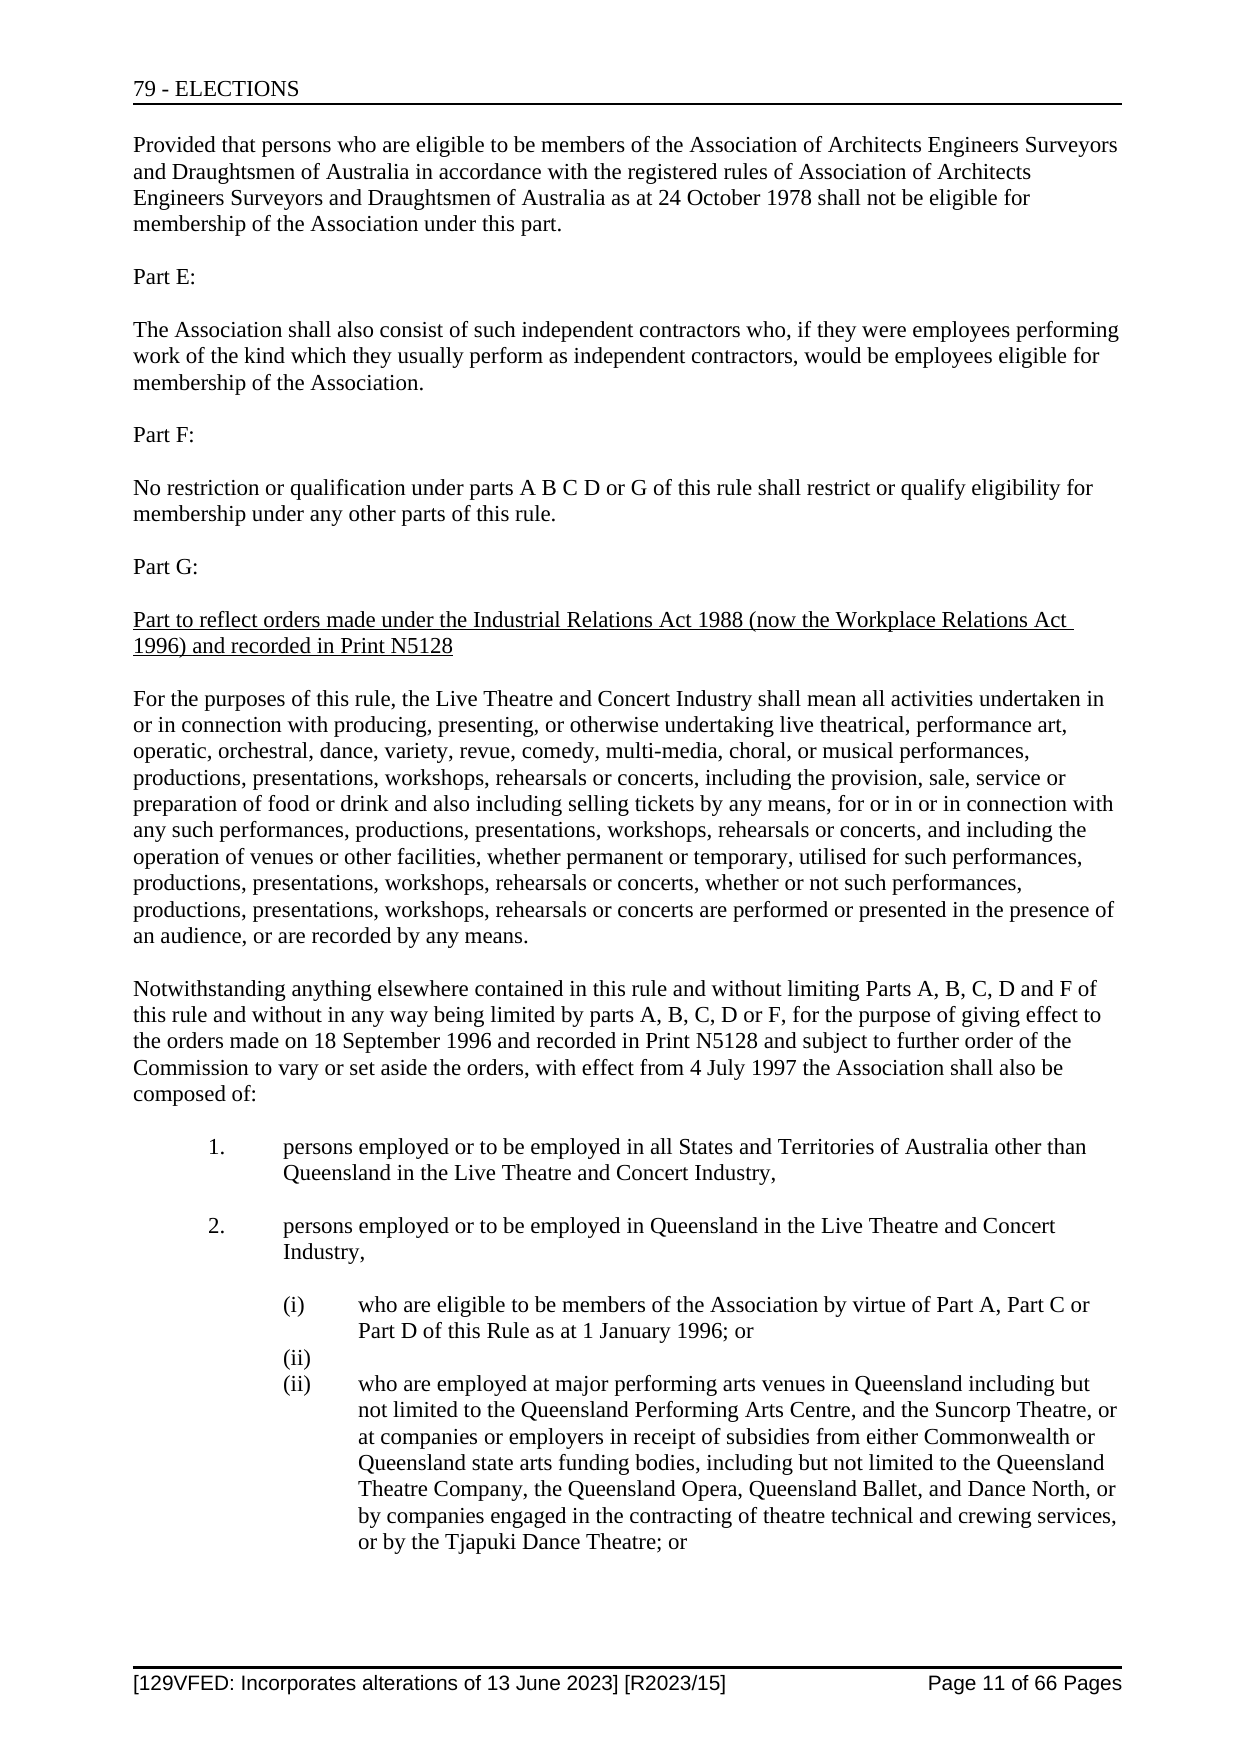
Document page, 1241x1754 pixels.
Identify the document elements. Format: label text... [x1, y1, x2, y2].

subtitle Part E: [133, 263, 1122, 289]
list who are eligible to be members of the Association by virtue of Part A, Part C or Part D of this Rule as at 1 January 1996; or [283, 1291, 1122, 1344]
text For the purposes of this rule, the Live Theatre and Concert Industry shall mean all activities undertaken in or in connection with producing, presenting, or otherwise undertaking live theatrical, performance art, operatic, orchestral, dance, variety, revue, comedy, multi-media, choral, or musical performances, productions, presentations, workshops, rehearsals or concerts, including the provision, sale, service or preparation of food or drink and also including selling tickets by any means, for or in or in connection with any such performances, productions, presentations, workshops, rehearsals or concerts, and including the operation of venues or other facilities, whether permanent or temporary, utilised for such performances, productions, presentations, workshops, rehearsals or concerts, whether or not such performances, productions, presentations, workshops, rehearsals or concerts are performed or presented in the presence of an audience, or are recorded by any means. [133, 685, 1122, 948]
subtitle Part F: [133, 421, 1122, 448]
text Part to reflect orders made under the Industrial Relations Act 1988 (now the Workplace Relations Act 1996) and recorded in Print N5128 [133, 606, 1122, 658]
subtitle Part G: [133, 553, 1122, 579]
text 2. persons employed or to be employed in in the Live Theatre and Concert Industry, [133, 1212, 1122, 1264]
text No restriction or qualification under parts A B C D or G of this rule shall restrict or qualify eligibility for membership under any other parts of this rule. [133, 474, 1122, 527]
text The Association shall also consist of such independent contractors who, if they were employees performing work of the kind which they usually perform as independent contractors, would be employees eligible for membership of the Association. [133, 316, 1122, 395]
text 1. persons employed or to be employed in all States and Territories of Australia other than in the Live Theatre and Concert Industry, [133, 1133, 1122, 1186]
text (ii) who are employed at major performing arts venues in Queensland including but not limited to the Queensland Performing Arts Centre, and the Suncorp Theatre, or at companies or employers in receipt of subsidies from either Commonwealth or Queensland state arts funding bodies, including but not limited to the Queensland Theatre Company, the Queensland Opera, Queensland Ballet, and Dance North, or by companies engaged in the contracting of theatre technical and crewing services, or by the Tjapuki Dance Theatre; or [133, 1370, 1122, 1554]
text Provided that persons who are eligible to be members of the Association of Architects Engineers Surveyors and Draughtsmen of Australia in accordance with the registered rules of Association of Architects Engineers Surveyors and Draughtsmen of Australia as at 24 October 1978 shall not be eligible for membership of the Association under this part. [133, 131, 1122, 237]
text Notwithstanding anything elsewhere contained in this rule and without limiting Parts A, B, C, D and F of this rule and without in any way being limited by parts A, B, C, D or F, for the purpose of giving effect to the orders made on 18 September 1996 and recorded in Print N5128 and subject to further order of the Commission to vary or set aside the orders, with effect from 4 July 1997 the Association shall also be composed of: [133, 975, 1122, 1106]
